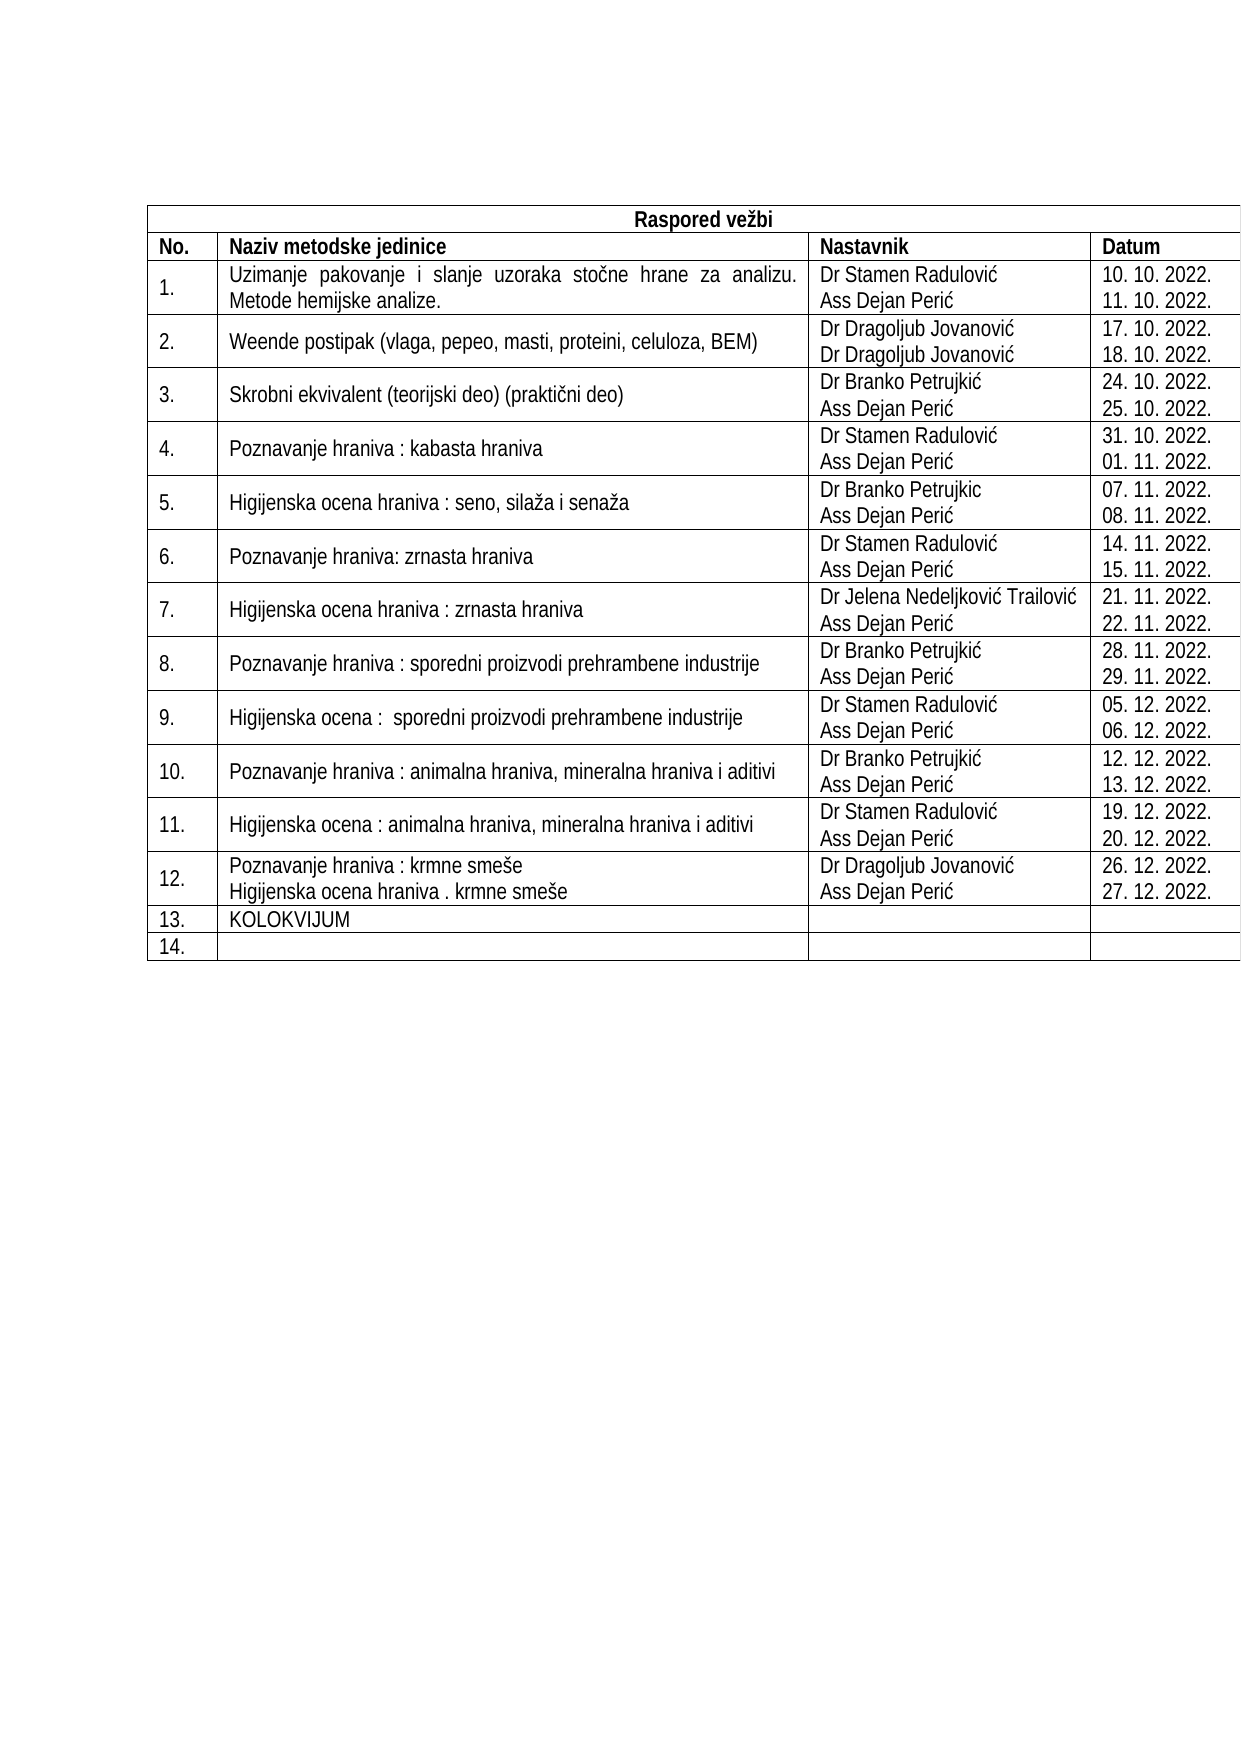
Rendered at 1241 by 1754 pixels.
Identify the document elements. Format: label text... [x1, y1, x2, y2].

table_cell Higijenska ocena hraniva : zrnasta hraniva [218, 583, 808, 636]
table_cell Naziv metodske jedinice [218, 233, 808, 260]
table_cell 2. [148, 315, 217, 367]
table_cell 26. 12. 2022. 27. 12. 2022. [1091, 852, 1240, 905]
table_cell Poznavanje hraniva : kabasta hraniva [218, 422, 808, 475]
table_cell 5. [148, 476, 217, 528]
table_cell Dr Dragoljub Jovanović Dr Dragoljub Jovanović [809, 315, 1090, 367]
table_cell Weende postipak (vlaga, pepeo, masti, proteini, celuloza, BEM) [218, 315, 808, 367]
table_cell [1091, 906, 1240, 932]
table_cell Dr Stamen Radulović Ass Dejan Perić [809, 261, 1090, 313]
table_cell Dr Branko Petrujkić Ass Dejan Perić [809, 745, 1090, 797]
table_cell [218, 933, 808, 959]
table_cell 6. [148, 530, 217, 582]
table_cell 9. [148, 691, 217, 743]
table_cell Higijenska ocena hraniva : seno, silaža i senaža [218, 476, 808, 528]
table_cell 07. 11. 2022. 08. 11. 2022. [1091, 476, 1240, 528]
table_cell 21. 11. 2022. 22. 11. 2022. [1091, 583, 1240, 636]
table_cell Dr Branko Petrujkić Ass Dejan Perić [809, 368, 1090, 421]
table_cell Skrobni ekvivalent (teorijski deo) (praktični deo) [218, 368, 808, 421]
table_cell Poznavanje hraniva : sporedni proizvodi prehrambene industrije [218, 637, 808, 690]
table_cell Dr Branko Petrujkic Ass Dejan Perić [809, 476, 1090, 528]
table_cell Nastavnik [809, 233, 1090, 260]
table_cell 05. 12. 2022. 06. 12. 2022. [1091, 691, 1240, 743]
table_cell [1091, 933, 1240, 959]
table_cell 10. 10. 2022. 11. 10. 2022. [1091, 261, 1240, 313]
table_cell 28. 11. 2022. 29. 11. 2022. [1091, 637, 1240, 690]
table_cell [809, 906, 1090, 932]
table_cell 12. 12. 2022. 13. 12. 2022. [1091, 745, 1240, 797]
table_cell Dr Branko Petrujkić Ass Dejan Perić [809, 637, 1090, 690]
table_cell 3. [148, 368, 217, 421]
table_cell Dr Stamen Radulović Ass Dejan Perić [809, 798, 1090, 851]
table_cell Higijenska ocena : sporedni proizvodi prehrambene industrije [218, 691, 808, 743]
table_header Raspored vežbi [148, 206, 1240, 232]
table_cell 17. 10. 2022. 18. 10. 2022. [1091, 315, 1240, 367]
table_cell Datum [1091, 233, 1240, 260]
table_cell 13. [148, 906, 217, 932]
table_cell 12. [148, 852, 217, 905]
table_cell 8. [148, 637, 217, 690]
table_cell 14. 11. 2022. 15. 11. 2022. [1091, 530, 1240, 582]
table_cell No. [148, 233, 217, 260]
table_cell Dr Stamen Radulović Ass Dejan Perić [809, 691, 1090, 743]
table_cell 4. [148, 422, 217, 475]
table_cell Dr Jelena Nedeljković Trailović Ass Dejan Perić [809, 583, 1090, 636]
table_cell KOLOKVIJUM [218, 906, 808, 932]
table_cell Dr Stamen Radulović Ass Dejan Perić [809, 422, 1090, 475]
table_cell Poznavanje hraniva : animalna hraniva, mineralna hraniva i aditivi [218, 745, 808, 797]
table_cell 7. [148, 583, 217, 636]
table_cell Uzimanje pakovanje i slanje uzoraka stočne hrane za analizu. Metode hemijske analize. [218, 261, 808, 313]
table_cell [809, 933, 1090, 959]
table_cell 10. [148, 745, 217, 797]
table_cell Higijenska ocena : animalna hraniva, mineralna hraniva i aditivi [218, 798, 808, 851]
table_cell Dr Stamen Radulović Ass Dejan Perić [809, 530, 1090, 582]
table_cell 24. 10. 2022. 25. 10. 2022. [1091, 368, 1240, 421]
table_cell 14. [148, 933, 217, 959]
table_cell 11. [148, 798, 217, 851]
table_cell Poznavanje hraniva: zrnasta hraniva [218, 530, 808, 582]
table_cell Dr Dragoljub Jovanović Ass Dejan Perić [809, 852, 1090, 905]
table_cell Poznavanje hraniva : krmne smeše Higijenska ocena hraniva . krmne smeše [218, 852, 808, 905]
table_cell 19. 12. 2022. 20. 12. 2022. [1091, 798, 1240, 851]
table_cell 31. 10. 2022. 01. 11. 2022. [1091, 422, 1240, 475]
table_cell 1. [148, 261, 217, 313]
